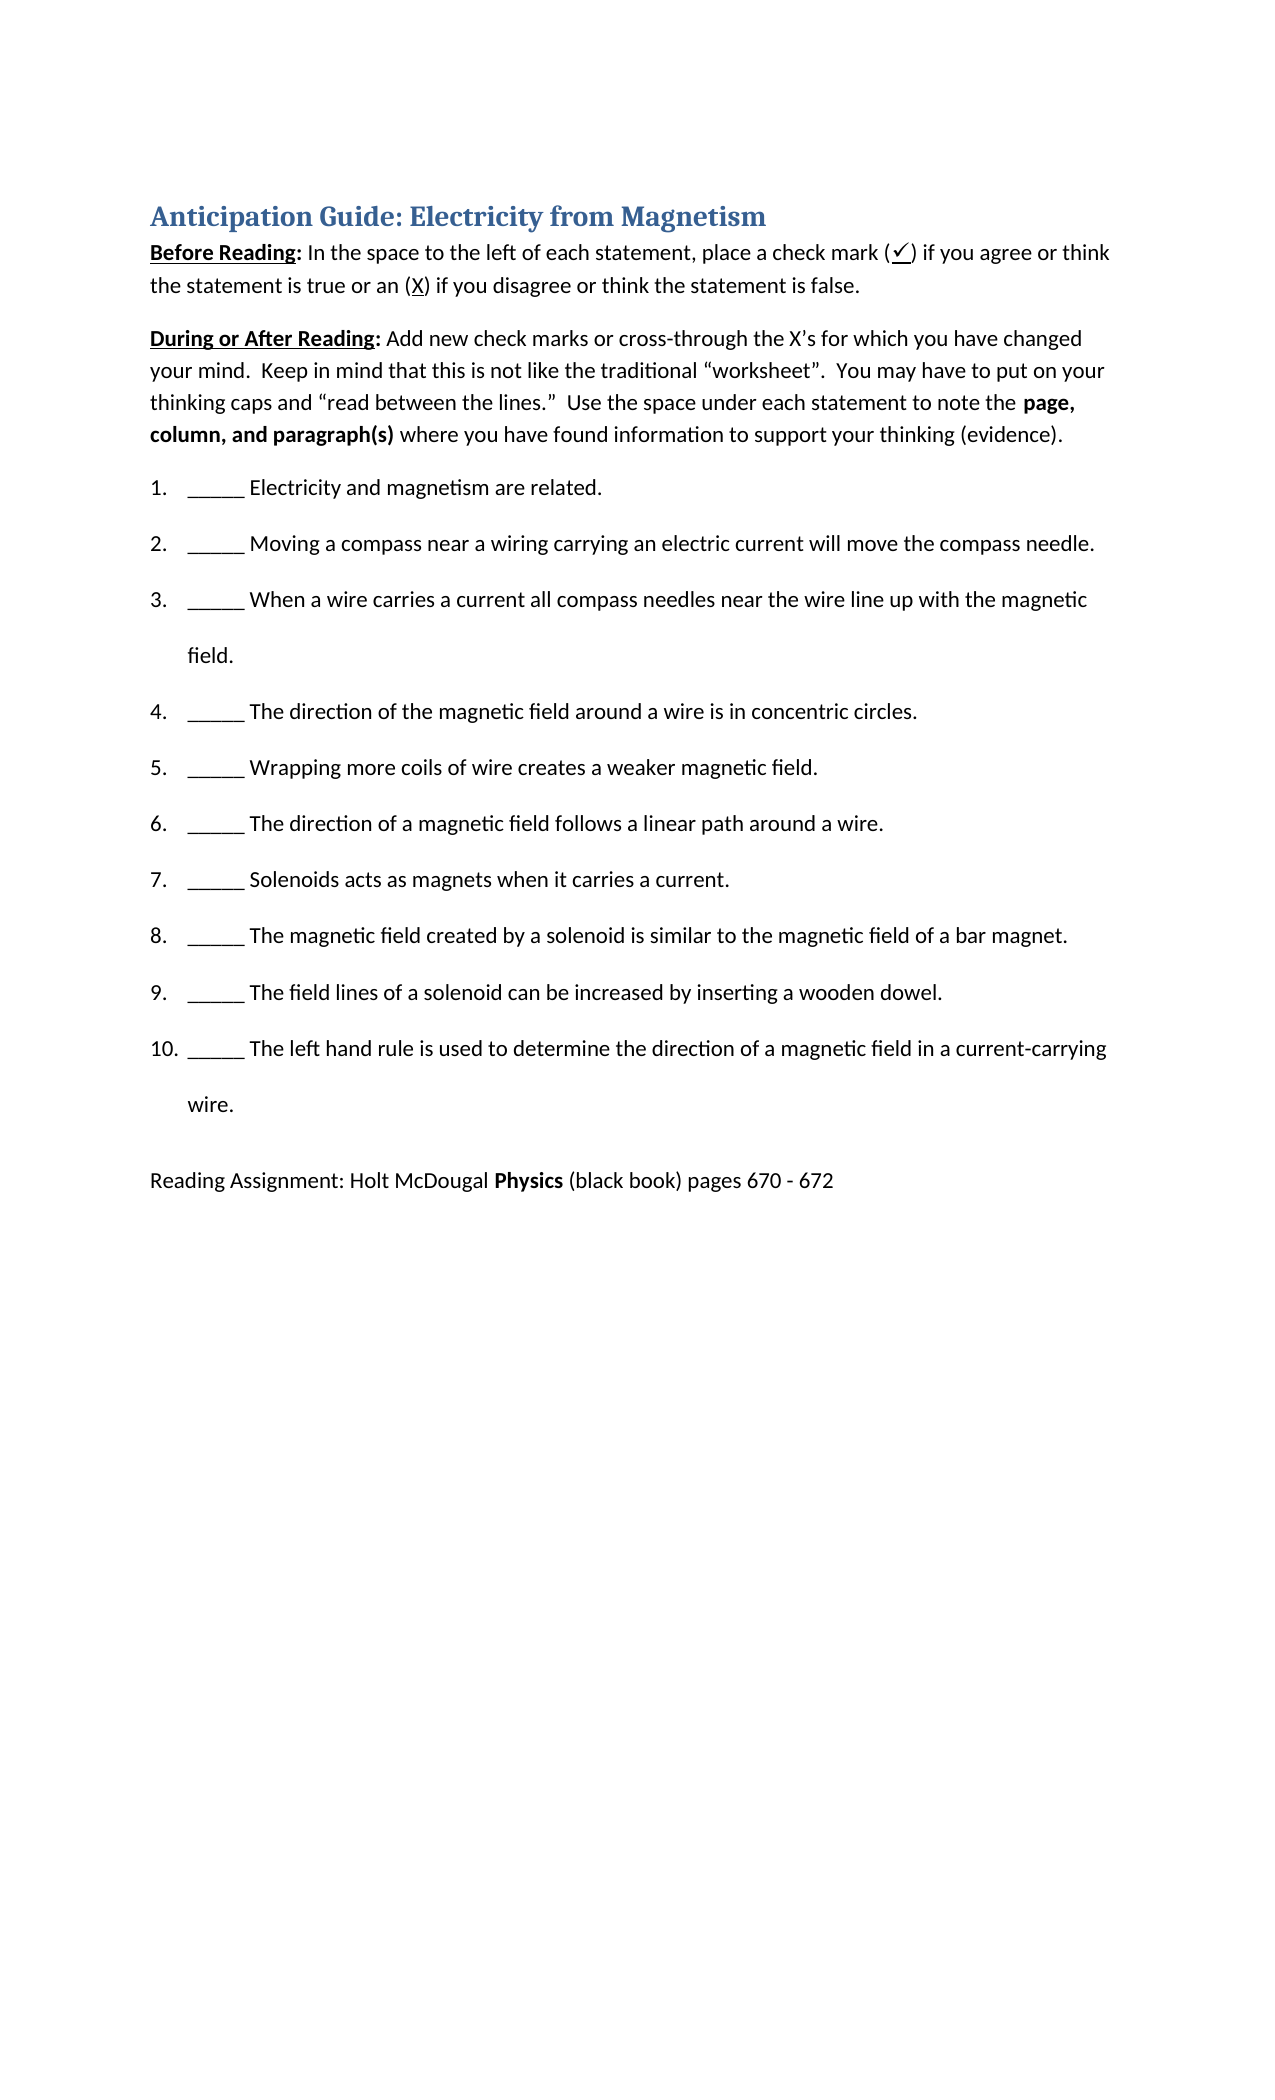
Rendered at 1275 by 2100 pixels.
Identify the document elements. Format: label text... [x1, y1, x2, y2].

list _____ Electricity and magnetism are related. [150, 473, 1125, 501]
list _____ Wrapping more coils of wire creates a weaker magnetic field. [150, 753, 1125, 782]
list _____ The field lines of a solenoid can be increased by inserting a wooden dowel. [150, 978, 1125, 1006]
list _____ The magnetic field created by a solenoid is similar to the magnetic field of a bar magnet. [150, 922, 1125, 950]
list _____ When a wire carries a current all compass needles near the wire line up with the magnetic field. [150, 585, 1125, 669]
text During or After Reading: Add new check marks or cross-through the X’s for which you have changed your mind. Keep in mind that this is not like the traditional “worksheet”. You may have to put on your thinking caps and “read between the lines.” Use the space under each statement to note the page, column, and paragraph(s) where you have found information to support your thinking (evidence). [150, 324, 1125, 448]
list _____ The left hand rule is used to determine the direction of a magnetic field in a current-carrying wire. [150, 1034, 1125, 1118]
text Reading Assignment: Holt McDougal Physics (black book) pages 670 - 672 [150, 1167, 1125, 1195]
text Before Reading: In the space to the left of each statement, place a check mark () if you agree or think the statement is true or an (X) if you disagree or think the statement is false. [150, 238, 1125, 299]
list _____ The direction of a magnetic field follows a linear path around a wire. [150, 809, 1125, 838]
list _____ Solenoids acts as magnets when it carries a current. [150, 866, 1125, 894]
list _____ The direction of the magnetic field around a wire is in concentric circles. [150, 697, 1125, 726]
list _____ Moving a compass near a wiring carrying an electric current will move the compass needle. [150, 529, 1125, 557]
subtitle Anticipation Guide: Electricity from Magnetism [150, 200, 1125, 233]
